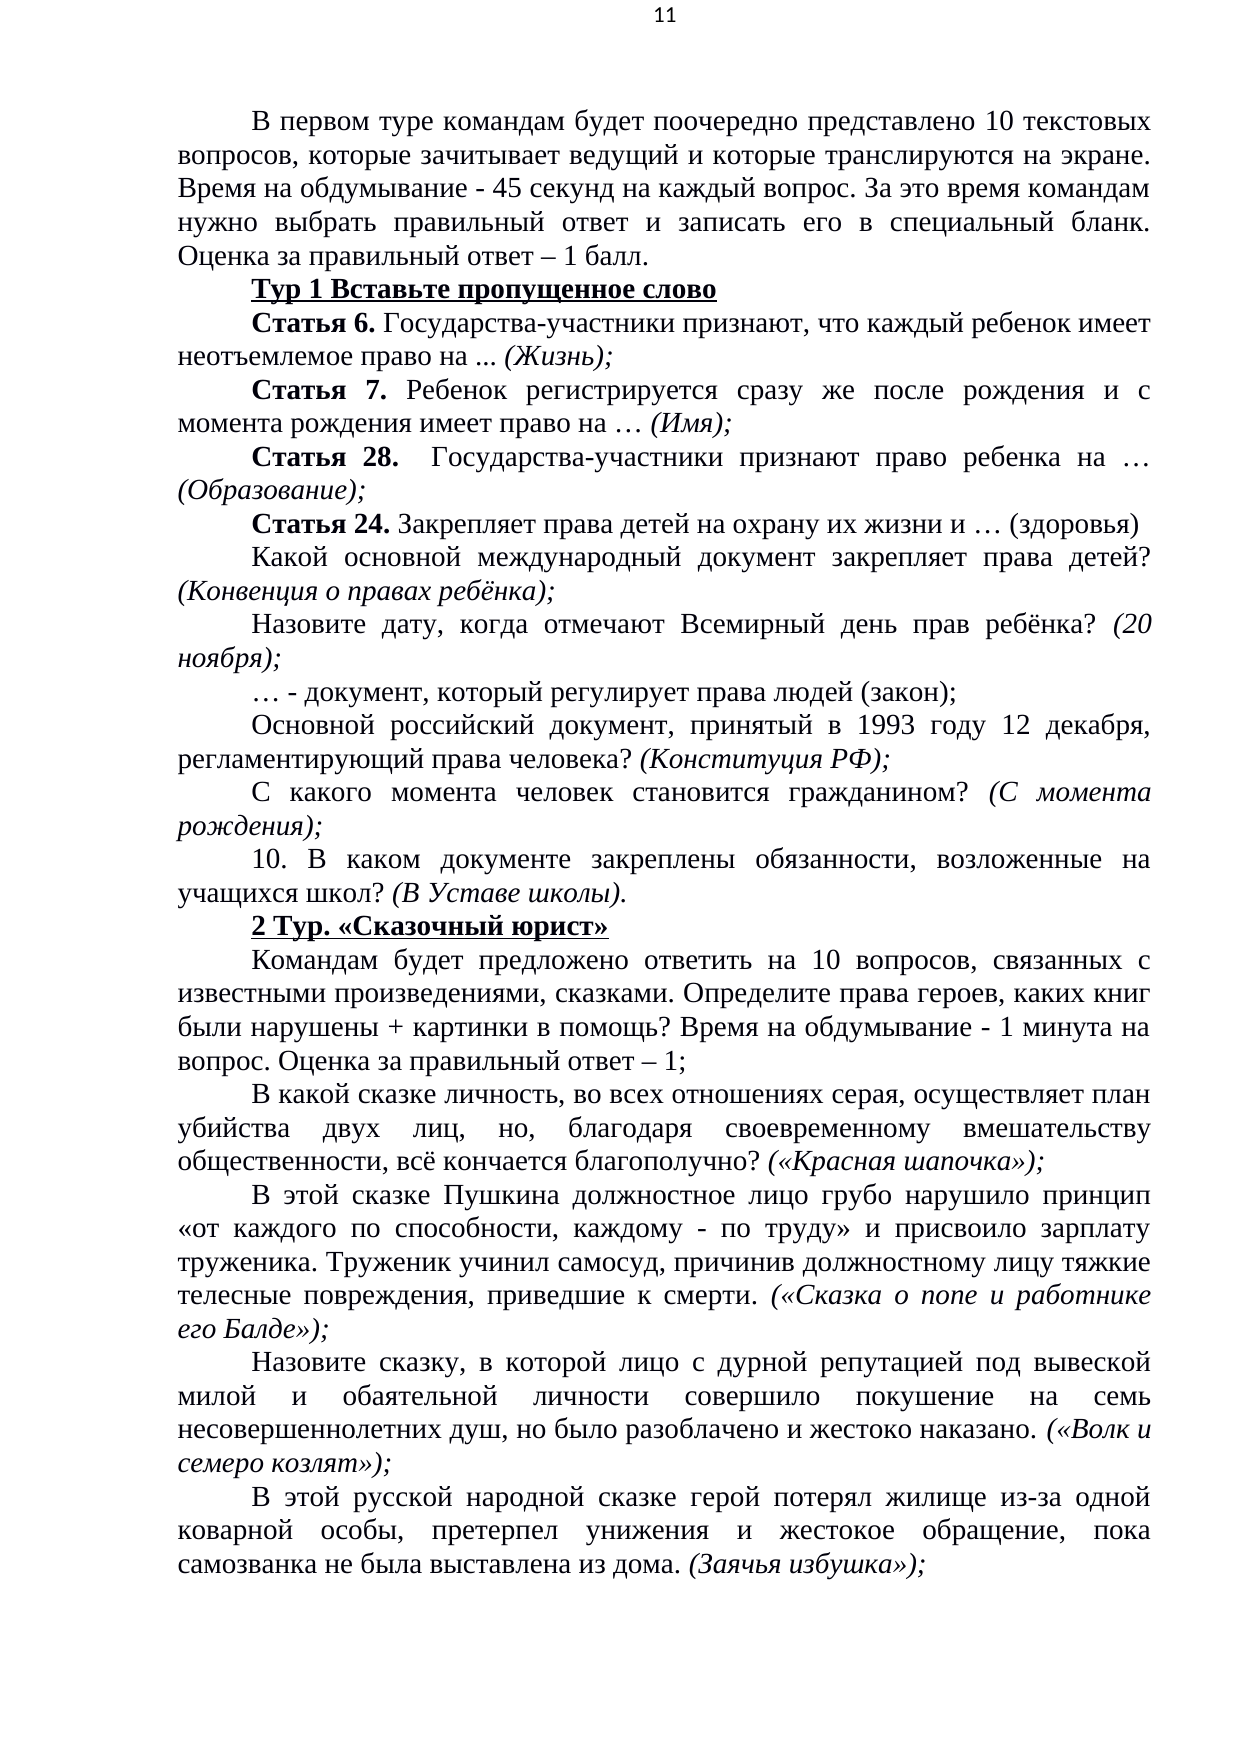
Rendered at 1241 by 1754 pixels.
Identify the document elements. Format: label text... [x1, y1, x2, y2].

text В этой сказке Пушкина должностное лицо грубо нарушило принцип «от каждого по способности, каждому - по труду» и присвоило зарплату труженика. Труженик учинил самосуд, причинив должностному лицу тяжкие телесные повреждения, приведшие к смерти. («Сказка о попе и работнике его Балде»); [177, 1177, 1152, 1344]
text Командам будет предложено ответить на 10 вопросов, связанных с известными произведениями, сказками. Определите права героев, каких книг были нарушены + картинки в помощь? Время на обдумывание - 1 минута на вопрос. Оценка за правильный ответ – 1; [177, 942, 1152, 1076]
text Статья 6. Государства-участники признают, что каждый ребенок имеет неотъемлемое право на ... (Жизнь); [177, 305, 1152, 372]
text Статья 24. Закрепляет права детей на охрану их жизни и … (здоровья) [177, 506, 1152, 539]
text 2 Тур. «Сказочный юрист» [177, 908, 1152, 942]
text … - документ, который регулирует права людей (закон); [177, 674, 1152, 707]
text В какой сказке личность, во всех отношениях серая, осуществляет план убийства двух лиц, но, благодаря своевременному вмешательству общественности, всё кончается благополучно? («Красная шапочка»); [177, 1076, 1152, 1177]
text Какой основной международный документ закрепляет права детей? (Конвенция о правах ребёнка); [177, 539, 1152, 607]
text Статья 28. Государства-участники признают право ребенка на … (Образование); [177, 439, 1152, 506]
text 10. В каком документе закреплены обязанности, возложенные на учащихся школ? (В Уставе школы). [177, 841, 1152, 908]
text С какого момента человек становится гражданином? (С момента рождения); [177, 774, 1152, 841]
text Тур 1 Вставьте пропущенное слово [177, 271, 1152, 305]
text Основной российский документ, принятый в 1993 году 12 декабря, регламентирующий права человека? (Конституция РФ); [177, 707, 1152, 774]
text Статья 7. Ребенок регистрируется сразу же после рождения и с момента рождения имеет право на … (Имя); [177, 372, 1152, 439]
text В этой русской народной сказке герой потерял жилище из-за одной коварной особы, претерпел унижения и жестокое обращение, пока самозванка не была выставлена из дома. (Заячья избушка»); [177, 1479, 1152, 1579]
text В первом туре командам будет поочередно представлено 10 текстовых вопросов, которые зачитывает ведущий и которые транслируются на экране. Время на обдумывание - 45 секунд на каждый вопрос. За это время командам нужно выбрать правильный ответ и записать его в специальный бланк. Оценка за правильный ответ – 1 балл. [177, 103, 1152, 271]
text Назовите дату, когда отмечают Всемирный день прав ребёнка? (20 ноября); [177, 607, 1152, 674]
text Назовите сказку, в которой лицо с дурной репутацией под вывеской милой и обаятельной личности совершило покушение на семь несовершеннолетних душ, но было разоблачено и жестоко наказано. («Волк и семеро козлят»); [177, 1344, 1152, 1479]
